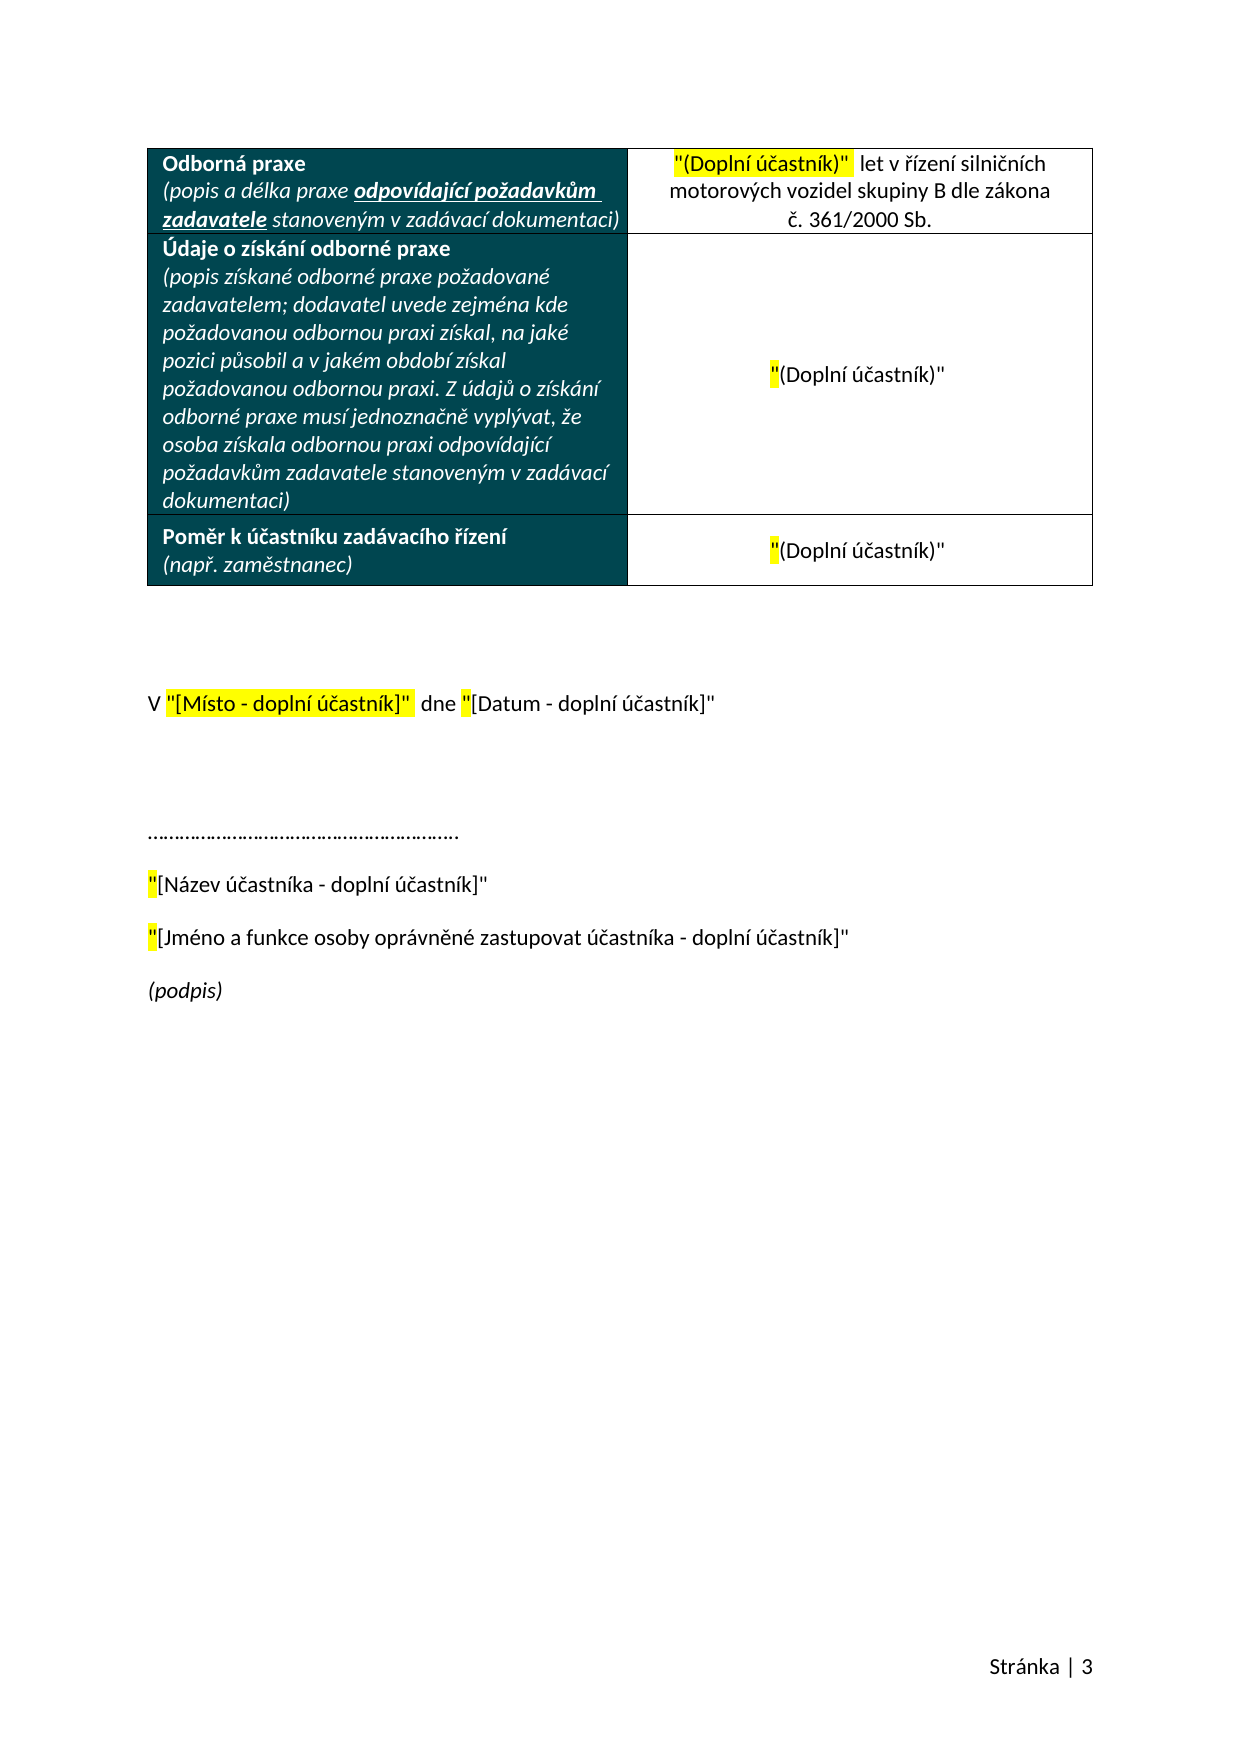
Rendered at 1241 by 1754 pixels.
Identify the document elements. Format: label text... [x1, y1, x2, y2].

table_cell Údaje o získání odborné praxe (popis získané odborné praxe požadované zadavatelem; dodavatel uvede zejména kde požadovanou odbornou praxi získal, na jaké pozici působil a v jakém období získal požadovanou odbornou praxi. Z údajů o získání odborné praxe musí jednoznačně vyplývat, že osoba získala odbornou praxi odpovídající požadavkům zadavatele stanoveným v zadávací dokumentaci) [148, 234, 627, 514]
text V dne [148, 689, 166, 717]
table_header let v řízení silničních motorových vozidel skupiny B dle zákona č. 361/2000 Sb. [628, 149, 1092, 233]
text (podpis) [148, 976, 1093, 1004]
text V dne [471, 689, 1093, 717]
table_header Odborná praxe (popis a délka praxe odpovídající požadavkům zadavatele stanoveným v zadávací dokumentaci) [148, 149, 627, 233]
text ………………………………………………….. [148, 817, 1093, 845]
text V dne [415, 689, 461, 717]
table_cell Poměr k účastníku zadávacího řízení (např. zaměstnanec) [148, 515, 627, 585]
table_cell [628, 234, 1092, 514]
table_cell [628, 515, 1092, 585]
